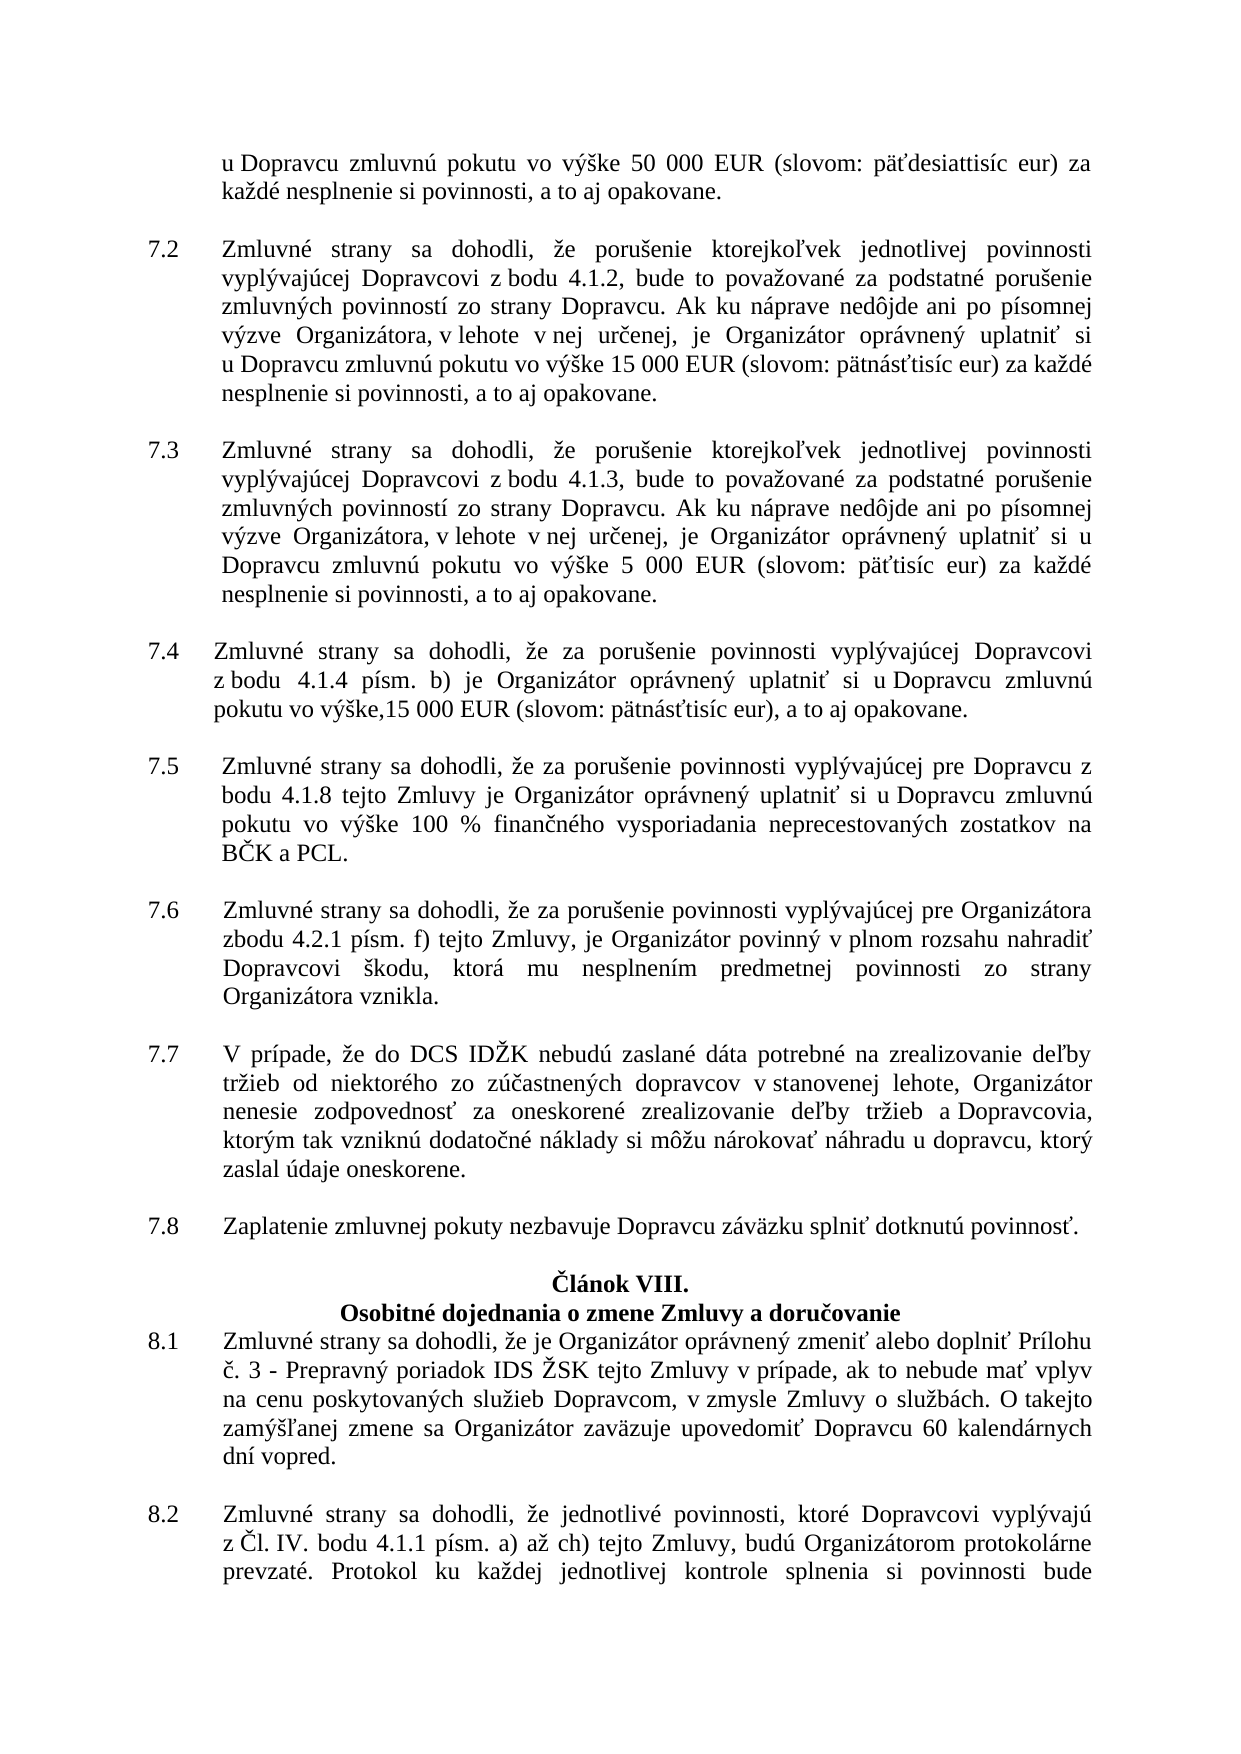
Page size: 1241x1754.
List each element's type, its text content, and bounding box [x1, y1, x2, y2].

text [148, 1499, 1093, 1585]
text 7.8 Zaplatenie zmluvnej pokuty nezbavuje Dopravcu záväzku splniť dotknutú povinnosť. [148, 1211, 1093, 1240]
text 7.2 Zmluvné strany sa dohodli, že porušenie ktorejkoľvek jednotlivej povinnosti vyplývajúcej Dopravcovi z bodu 4.1.2, bude to považované za podstatné porušenie zmluvných povinností zo strany Dopravcu. Ak ku náprave nedôjde ani po písomnej výzve Organizátora, v lehote v nej určenej, je Organizátor oprávnený uplatniť si u Dopravcu zmluvnú pokutu vo výške 15 000 EUR (slovom: pätnásťtisíc eur) za každé nesplnenie si povinnosti, a to aj opakovane. [148, 234, 1093, 406]
text 7.7 V prípade, že do DCS IDŽK nebudú zaslané dáta potrebné na zrealizovanie deľby tržieb od niektorého zo zúčastnených dopravcov v stanovenej lehote, Organizátor nenesie zodpovednosť za oneskorené zrealizovanie deľby tržieb a Dopravcovia, ktorým tak vzniknú dodatočné náklady si môžu nárokovať náhradu u dopravcu, ktorý zaslal údaje oneskorene. [148, 1039, 1093, 1183]
text 7.4 Zmluvné strany sa dohodli, že za porušenie povinnosti vyplývajúcej Dopravcovi z bodu 4.1.4 písm. b) je Organizátor oprávnený uplatniť si u Dopravcu zmluvnú pokutu vo výške,15 000 EUR (slovom: pätnásťtisíc eur), a to aj opakovane. [148, 636, 1093, 723]
text 7.3 Zmluvné strany sa dohodli, že porušenie ktorejkoľvek jednotlivej povinnosti vyplývajúcej Dopravcovi z bodu 4.1.3, bude to považované za podstatné porušenie zmluvných povinností zo strany Dopravcu. Ak ku náprave nedôjde ani po písomnej výzve Organizátora, v lehote v nej určenej, je Organizátor oprávnený uplatniť si u Dopravcu zmluvnú pokutu vo výške 5 000 EUR (slovom: päťtisíc eur) za každé nesplnenie si povinnosti, a to aj opakovane. [148, 435, 1093, 608]
text 7.5 Zmluvné strany sa dohodli, že za porušenie povinnosti vyplývajúcej pre Dopravcu z bodu 4.1.8 tejto Zmluvy je Organizátor oprávnený uplatniť si u Dopravcu zmluvnú pokutu vo výške 100 % finančného vysporiadania neprecestovaných zostatkov na BČK a PCL. [148, 751, 1093, 866]
text 7.6 Zmluvné strany sa dohodli, že za porušenie povinnosti vyplývajúcej pre Organizátora zbodu 4.2.1 písm. f) tejto Zmluvy, je Organizátor povinný v plnom rozsahu nahradiť Dopravcovi škodu, ktorá mu nesplnením predmetnej povinnosti zo strany Organizátora vznikla. [148, 895, 1093, 1010]
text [148, 148, 1093, 205]
text Osobitné dojednania o zmene Zmluvy a doručovanie [148, 1298, 1093, 1326]
text 8.1 Zmluvné strany sa dohodli, že je Organizátor oprávnený zmeniť alebo doplniť Prílohu č. 3 - Prepravný poriadok IDS ŽSK tejto Zmluvy v prípade, ak to nebude mať vplyv na cenu poskytovaných služieb Dopravcom, v zmysle Zmluvy o službách. O takejto zamýšľanej zmene sa Organizátor zaväzuje upovedomiť Dopravcu 60 kalendárnych dní vopred. [148, 1326, 1093, 1470]
text Článok VIII. [148, 1269, 1093, 1298]
